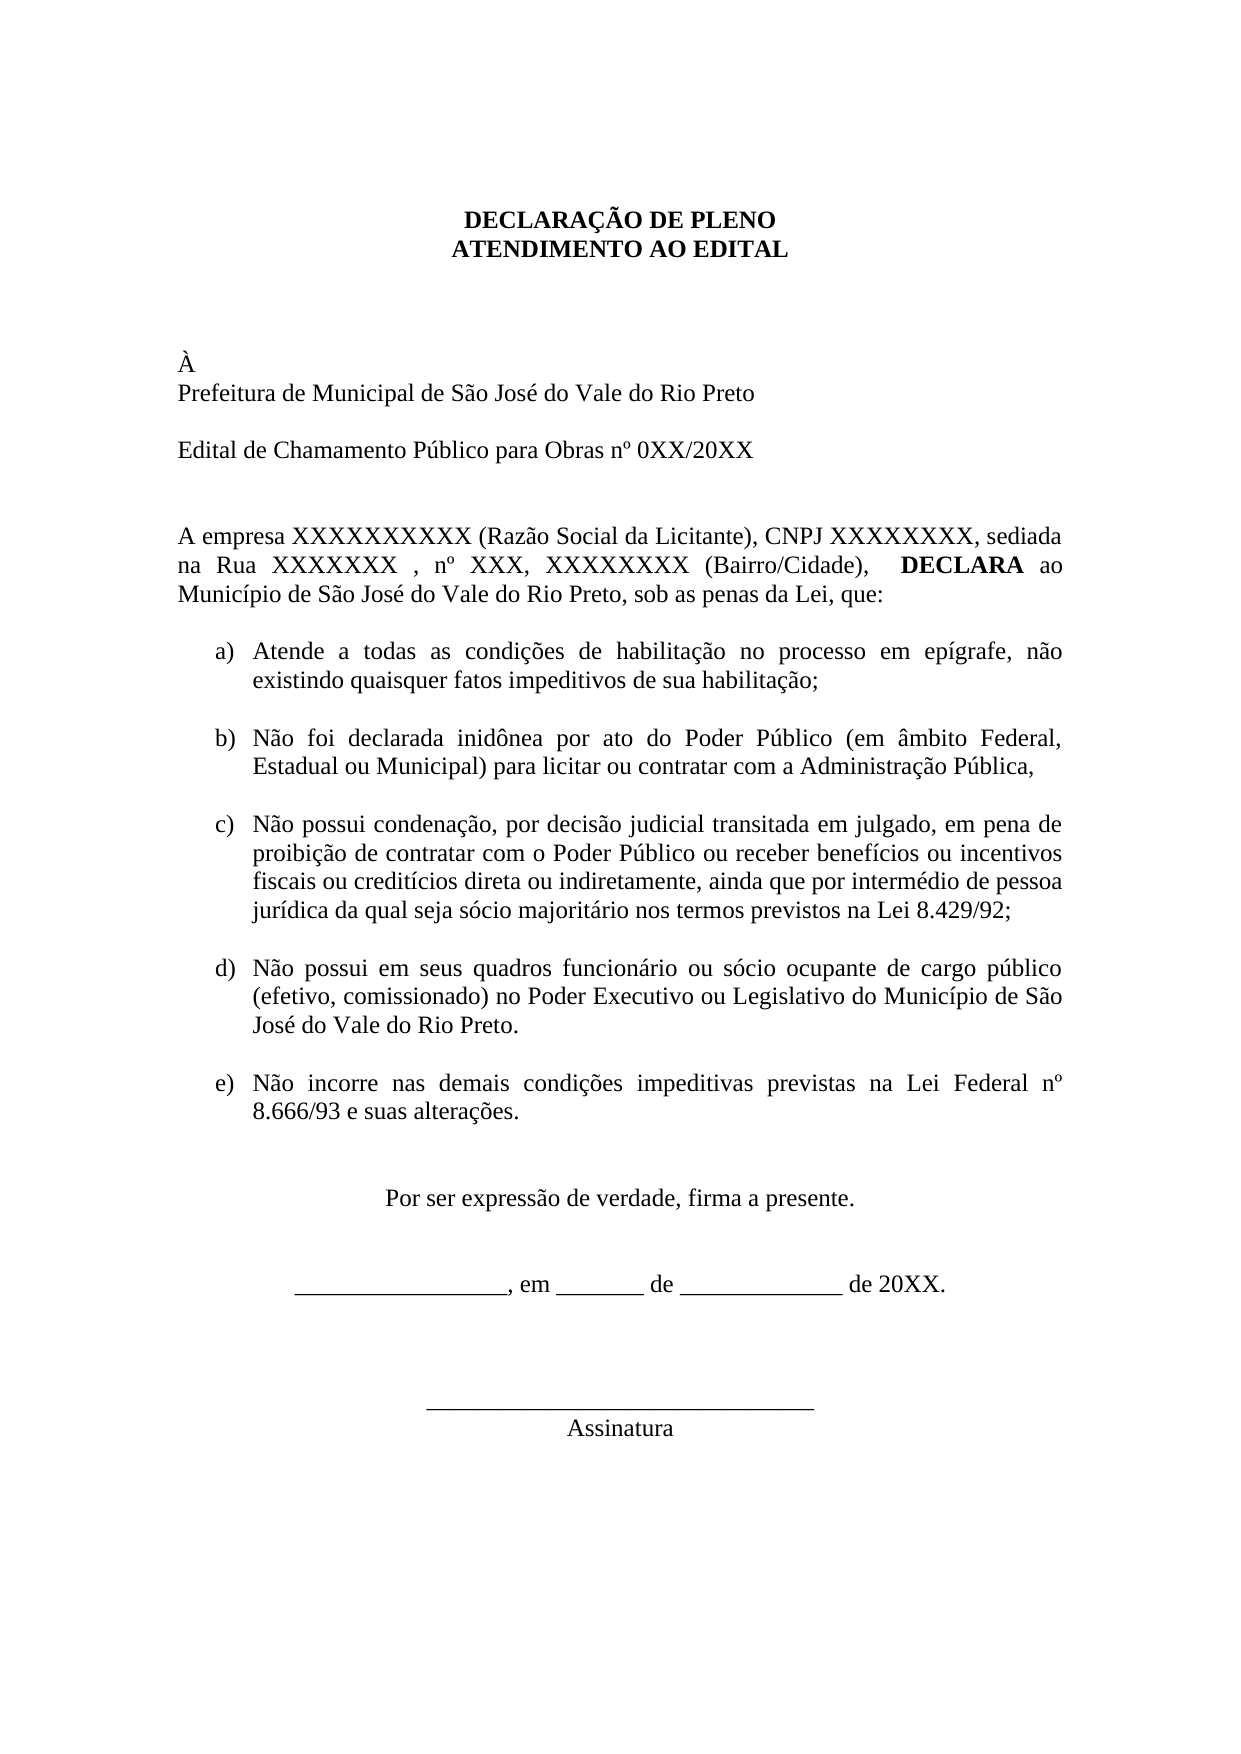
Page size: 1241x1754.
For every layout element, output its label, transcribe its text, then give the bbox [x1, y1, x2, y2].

text À [177, 349, 1063, 378]
text A empresa XXXXXXXXXX (Razão Social da Licitante), CNPJ XXXXXXXX, sediada na Rua XXXXXXX , nº XXX, XXXXXXXX (Bairro/Cidade), DECLARA ao Município de São José do Vale do Rio Preto, sob as penas da Lei, que: [177, 521, 1063, 608]
list Não foi declarada inidônea por ato do Poder Público (em âmbito Federal, Estadual ou Municipal) para licitar ou contratar com a Administração Pública, [215, 723, 1063, 780]
list Não possui em seus quadros funcionário ou sócio ocupante de cargo público (efetivo, comissionado) no Poder Executivo ou Legislativo do Município de São José do Vale do Rio Preto. [215, 953, 1063, 1039]
text ATENDIMENTO AO EDITAL [177, 234, 1063, 263]
text Por ser expressão de verdade, firma a presente. [177, 1183, 1063, 1211]
text _________________, em _______ de _____________ de 20XX. [177, 1269, 1063, 1298]
text Edital de Chamamento Público para Obras nº 0XX/20XX [177, 435, 1063, 464]
list Atende a todas as condições de habilitação no processo em epígrafe, não existindo quaisquer fatos impeditivos de sua habilitação; [215, 636, 1063, 694]
text DECLARAÇÃO DE PLENO [177, 205, 1063, 234]
text _______________________________ [177, 1384, 1063, 1413]
text Prefeitura de Municipal de São José do Vale do Rio Preto [177, 378, 1063, 406]
list Não incorre nas demais condições impeditivas previstas na Lei Federal nº 8.666/93 e suas alterações. [215, 1068, 1063, 1125]
list Não possui condenação, por decisão judicial transitada em julgado, em pena de proibição de contratar com o Poder Público ou receber benefícios ou incentivos fiscais ou creditícios direta ou indiretamente, ainda que por intermédio de pessoa jurídica da qual seja sócio majoritário nos termos previstos na Lei 8.429/92; [215, 809, 1063, 924]
text Assinatura [177, 1413, 1063, 1441]
